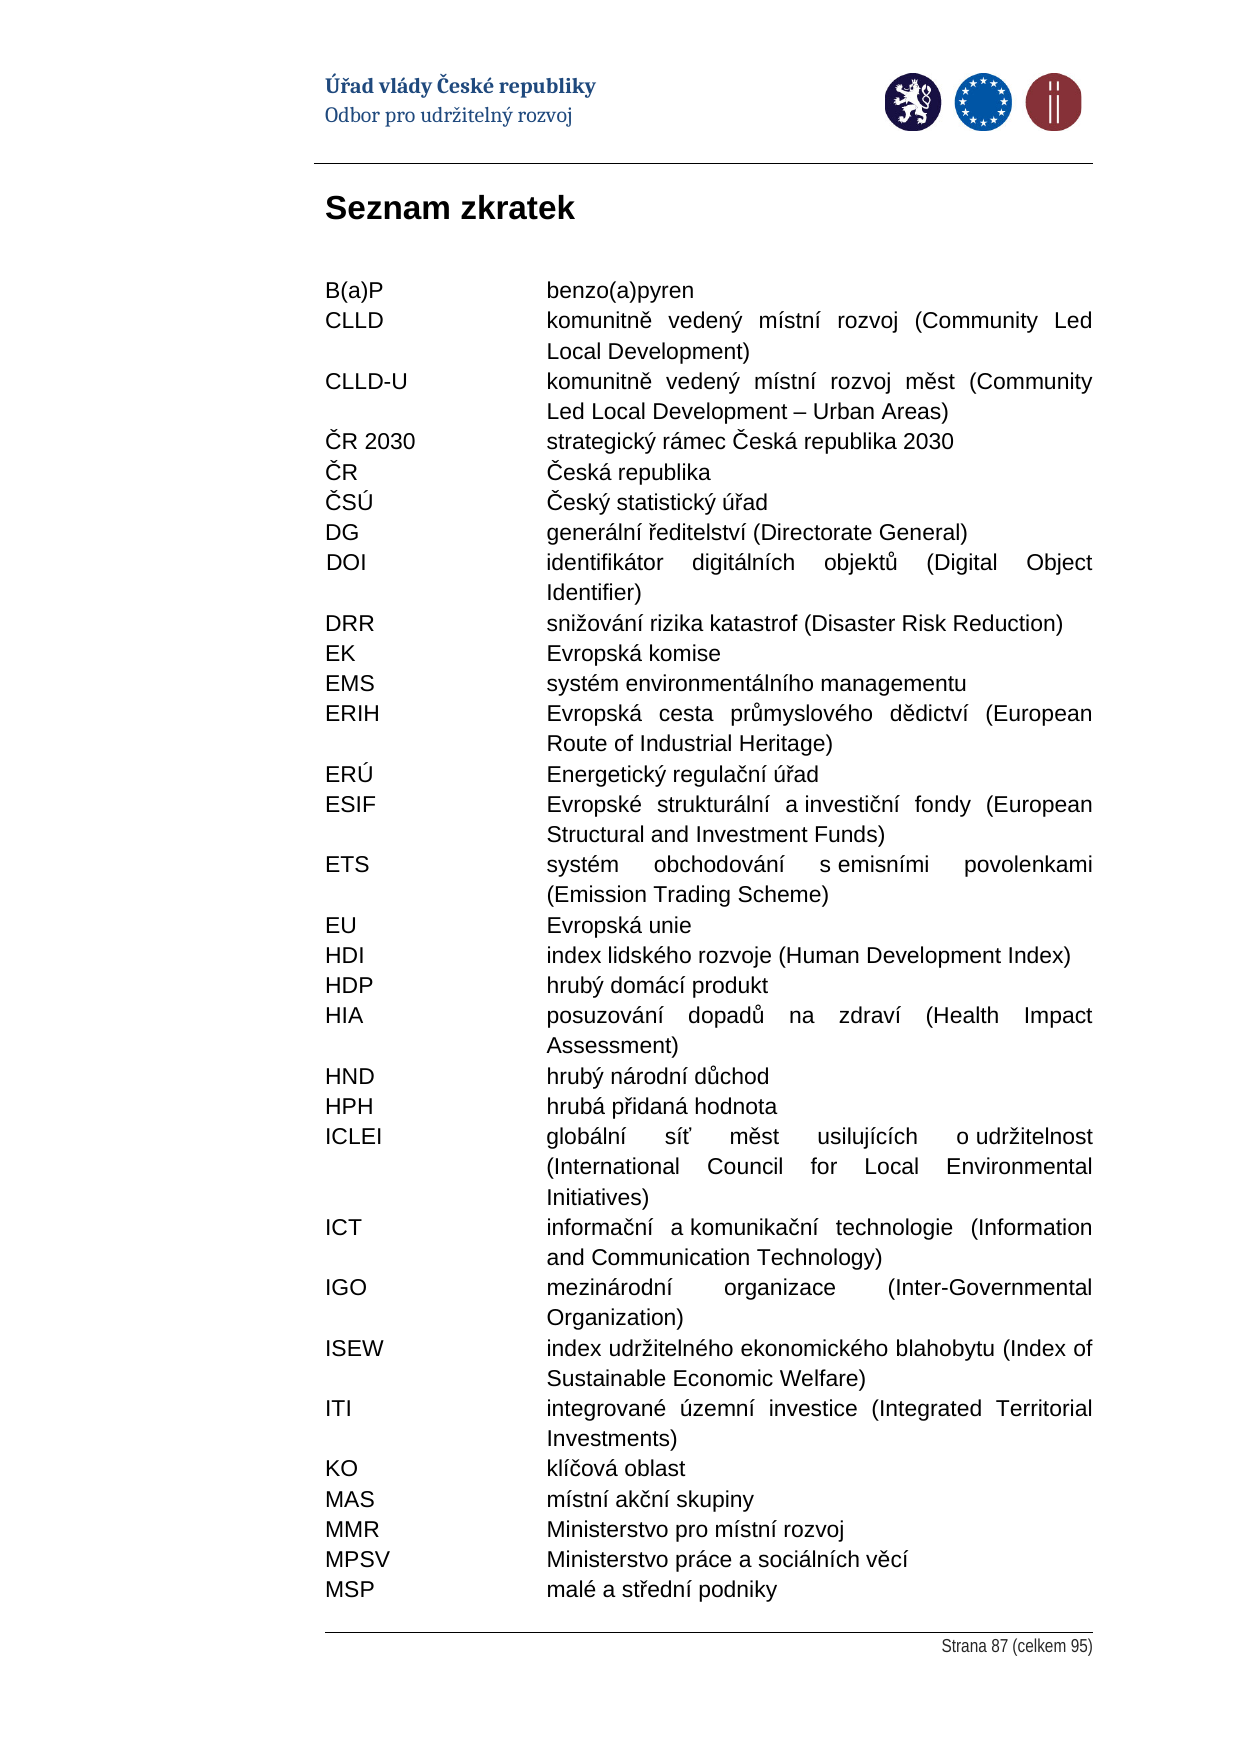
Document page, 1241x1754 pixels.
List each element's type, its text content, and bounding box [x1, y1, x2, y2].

text EU Evropská unie [325, 912, 1093, 938]
text ETS systém obchodování s emisními povolenkami (Emission Trading Scheme) [325, 851, 1093, 908]
text EMS systém environmentálního managementu [325, 670, 1093, 696]
text ČSÚ Český statistický úřad [325, 489, 1093, 515]
text MMR Ministerstvo pro místní rozvoj [325, 1516, 1093, 1542]
text MPSV Ministerstvo práce a sociálních věcí [325, 1546, 1093, 1572]
text ICT informační a komunikační technologie (Information and Communication Technology) [325, 1214, 1093, 1270]
text CLLD komunitně vedený místní rozvoj (Community Led Local Development) [325, 307, 1093, 364]
text ISEW index udržitelného ekonomického blahobytu (Index of Sustainable Economic Welfare) [325, 1334, 1093, 1391]
text ITI integrované územní investice (Integrated Territorial Investments) [325, 1395, 1093, 1452]
text ICLEI globální síť měst usilujících o udržitelnost (International Council for Local Environmental Initiatives) [325, 1123, 1093, 1210]
text IGO mezinárodní organizace (Inter-Governmental Organization) [325, 1274, 1093, 1331]
picture [885, 73, 1082, 131]
text MAS místní akční skupiny [325, 1486, 1093, 1512]
text HND hrubý národní důchod [325, 1063, 1093, 1089]
text ERÚ Energetický regulační úřad [325, 761, 1093, 787]
text HDP hrubý domácí produkt [325, 972, 1093, 998]
text CLLD-U komunitně vedený místní rozvoj měst (Community Led Local Development – Urban Areas) [325, 368, 1093, 424]
text ESIF Evropské strukturální a investiční fondy (European Structural and Investment Funds) [325, 791, 1093, 847]
text B(a)P benzo(a)pyren [325, 277, 1093, 304]
text KO klíčová oblast [325, 1455, 1093, 1482]
text HIA posuzování dopadů na zdraví (Health Impact Assessment) [325, 1002, 1093, 1059]
text ERIH Evropská cesta průmyslového dědictví (European Route of Industrial Heritage) [325, 700, 1093, 757]
text HPH hrubá přidaná hodnota [325, 1093, 1093, 1119]
text ČR Česká republika [325, 458, 1093, 485]
text ČR 2030 strategický rámec Česká republika 2030 [325, 428, 1093, 455]
text HDI index lidského rozvoje (Human Development Index) [325, 942, 1093, 968]
text MSP malé a střední podniky [325, 1576, 1093, 1603]
subtitle Seznam zkratek [325, 188, 1093, 226]
text EK Evropská komise [325, 640, 1093, 666]
text DOI identifikátor digitálních objektů (Digital Object Identifier) [326, 549, 1093, 606]
text DRR snižování rizika katastrof (Disaster Risk Reduction) [325, 609, 1093, 636]
text DG generální ředitelství (Directorate General) [325, 519, 1093, 545]
